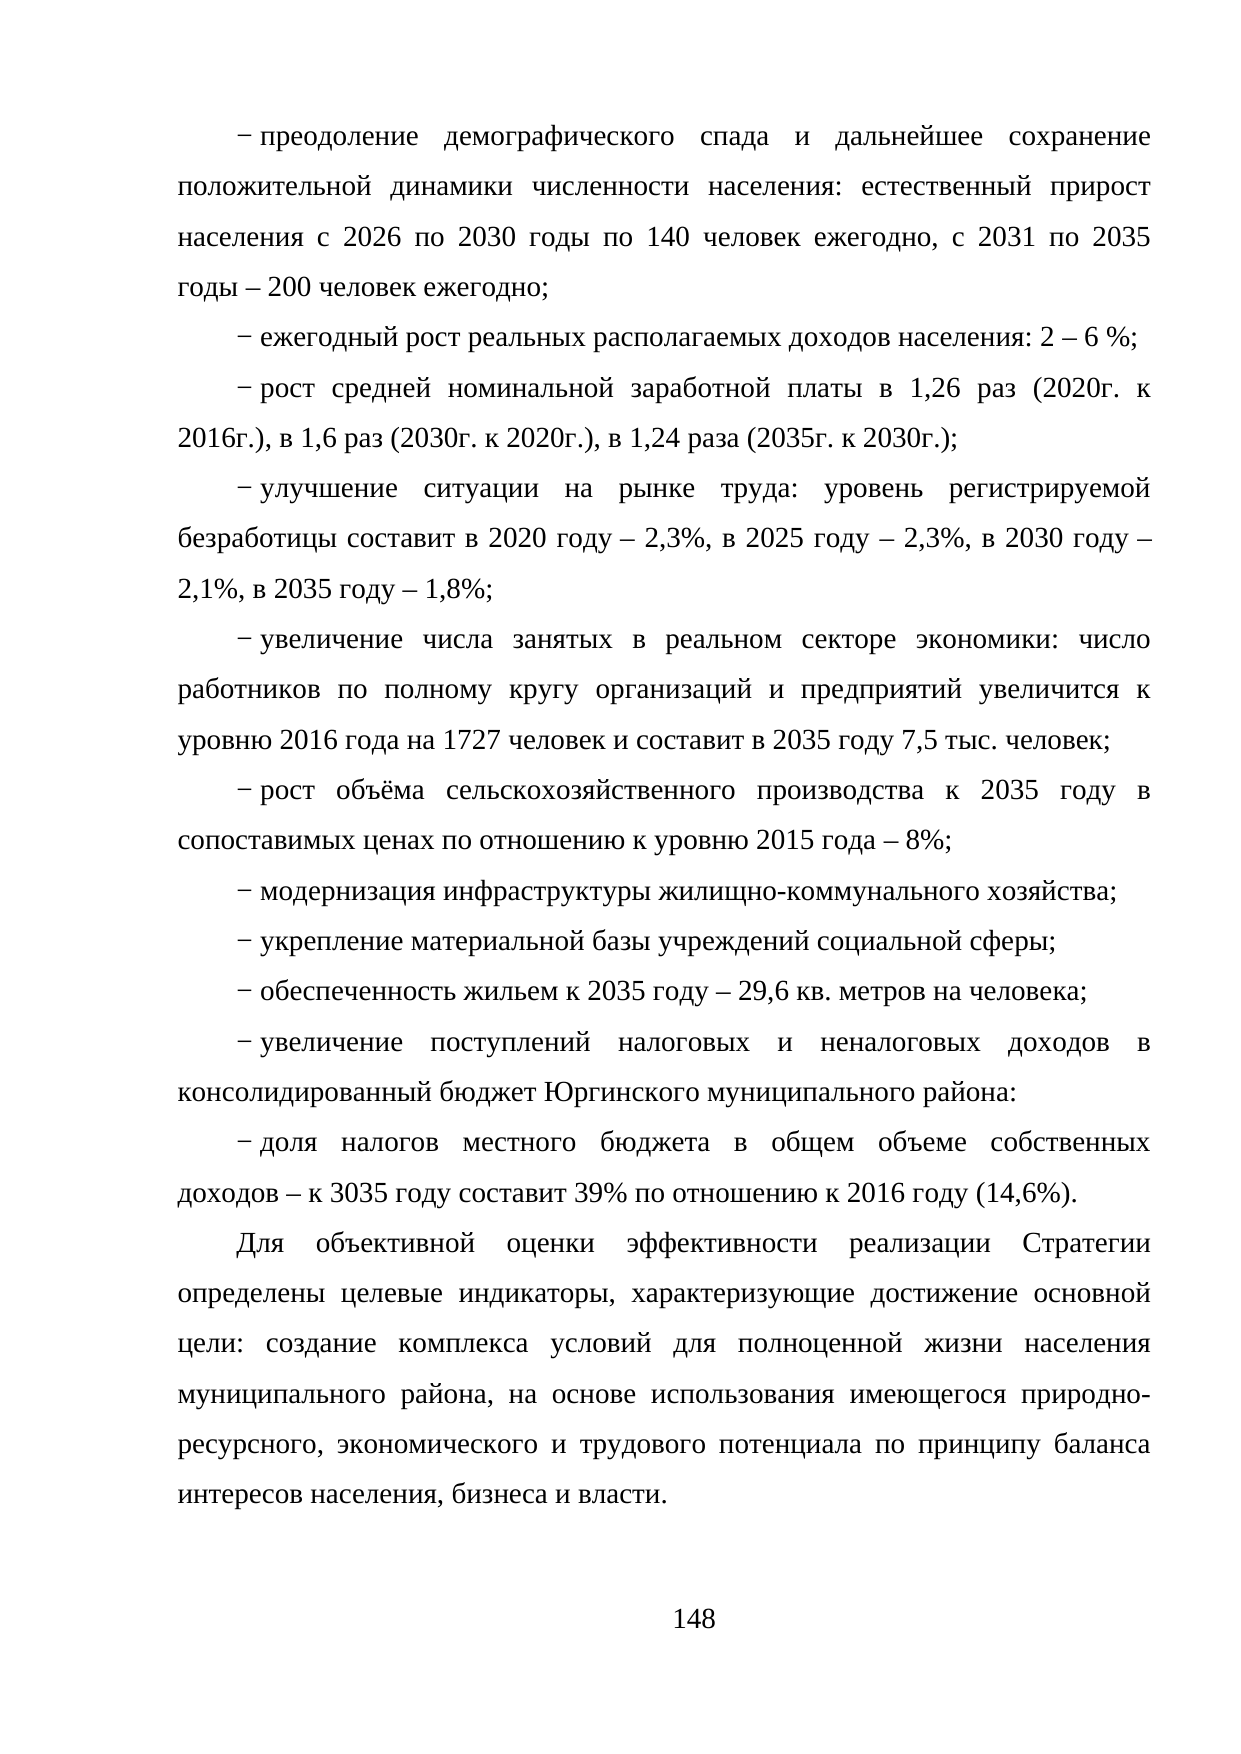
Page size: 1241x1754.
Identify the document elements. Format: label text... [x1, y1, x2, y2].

list улучшение ситуации на рынке труда: уровень регистрируемой безработицы составит в 2020 году – 2,3%, в 2025 году – 2,3%, в 2030 году – 2,1%, в 2035 году – 1,8%; [177, 470, 1152, 604]
list преодоление демографического спада и дальнейшее сохранение положительной динамики численности населения: естественный прирост населения с 2026 по 2030 годы по 140 человек ежегодно, с 2031 по 2035 годы – 200 человек ежегодно; [177, 118, 1152, 303]
list модернизация инфраструктуры жилищно-коммунального хозяйства; [177, 873, 1152, 906]
list рост объёма сельскохозяйственного производства к 2035 году в сопоставимых ценах по отношению к уровню 2015 года – 8%; [177, 772, 1152, 856]
list рост средней номинальной заработной платы в 1,26 раз (2020г. к 2016г.), в 1,6 раз (2030г. к 2020г.), в 1,24 раза (2035г. к 2030г.); [177, 370, 1152, 453]
list укрепление материальной базы учреждений социальной сферы; [177, 923, 1152, 957]
text Для объективной оценки эффективности реализации Стратегии определены целевые индикаторы, характеризующие достижение основной цели: создание комплекса условий для полноценной жизни населения муниципального района, на основе использования имеющегося природно-ресурсного, экономического и трудового потенциала по принципу баланса интересов населения, бизнеса и власти. [177, 1225, 1152, 1510]
list ежегодный рост реальных располагаемых доходов населения: 2 – 6 %; [177, 319, 1152, 353]
list увеличение поступлений налоговых и неналоговых доходов в консолидированный бюджет Юргинского муниципального района: [177, 1024, 1152, 1108]
list доля налогов местного бюджета в общем объеме собственных доходов – к 3035 году составит 39% по отношению к 2016 году (14,6%). [177, 1124, 1152, 1208]
list обеспеченность жильем к 2035 году – 29,6 кв. метров на человека; [177, 973, 1152, 1007]
list увеличение числа занятых в реальном секторе экономики: число работников по полному кругу организаций и предприятий увеличится к уровню 2016 года на 1727 человек и составит в 2035 году 7,5 тыс. человек; [177, 621, 1152, 755]
